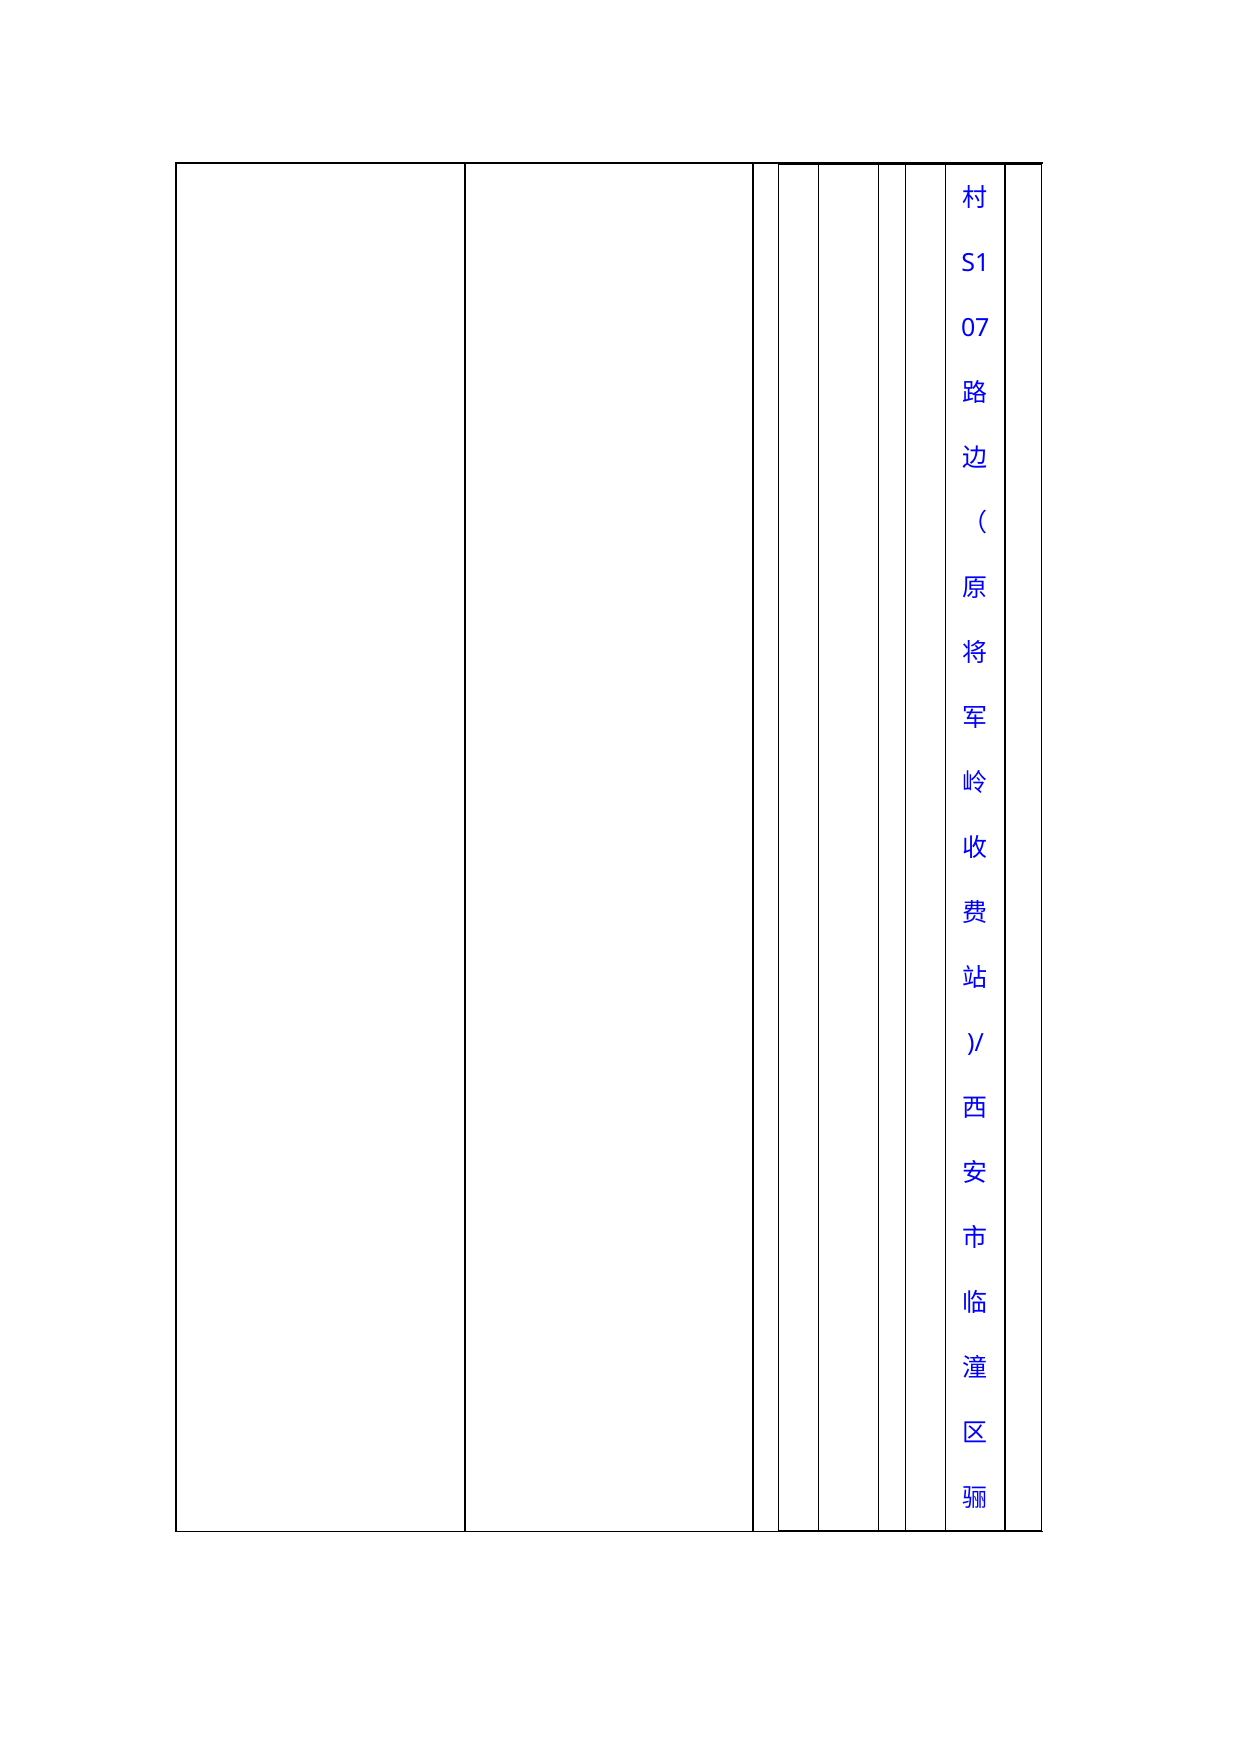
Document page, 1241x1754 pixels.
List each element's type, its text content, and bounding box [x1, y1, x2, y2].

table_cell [779, 165, 818, 1530]
table_cell 1 [177, 164, 464, 1531]
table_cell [946, 165, 1004, 1530]
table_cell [754, 164, 778, 1531]
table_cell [879, 165, 905, 1530]
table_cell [906, 165, 945, 1530]
table_cell [466, 164, 752, 1531]
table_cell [1006, 165, 1041, 1530]
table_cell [819, 165, 878, 1530]
